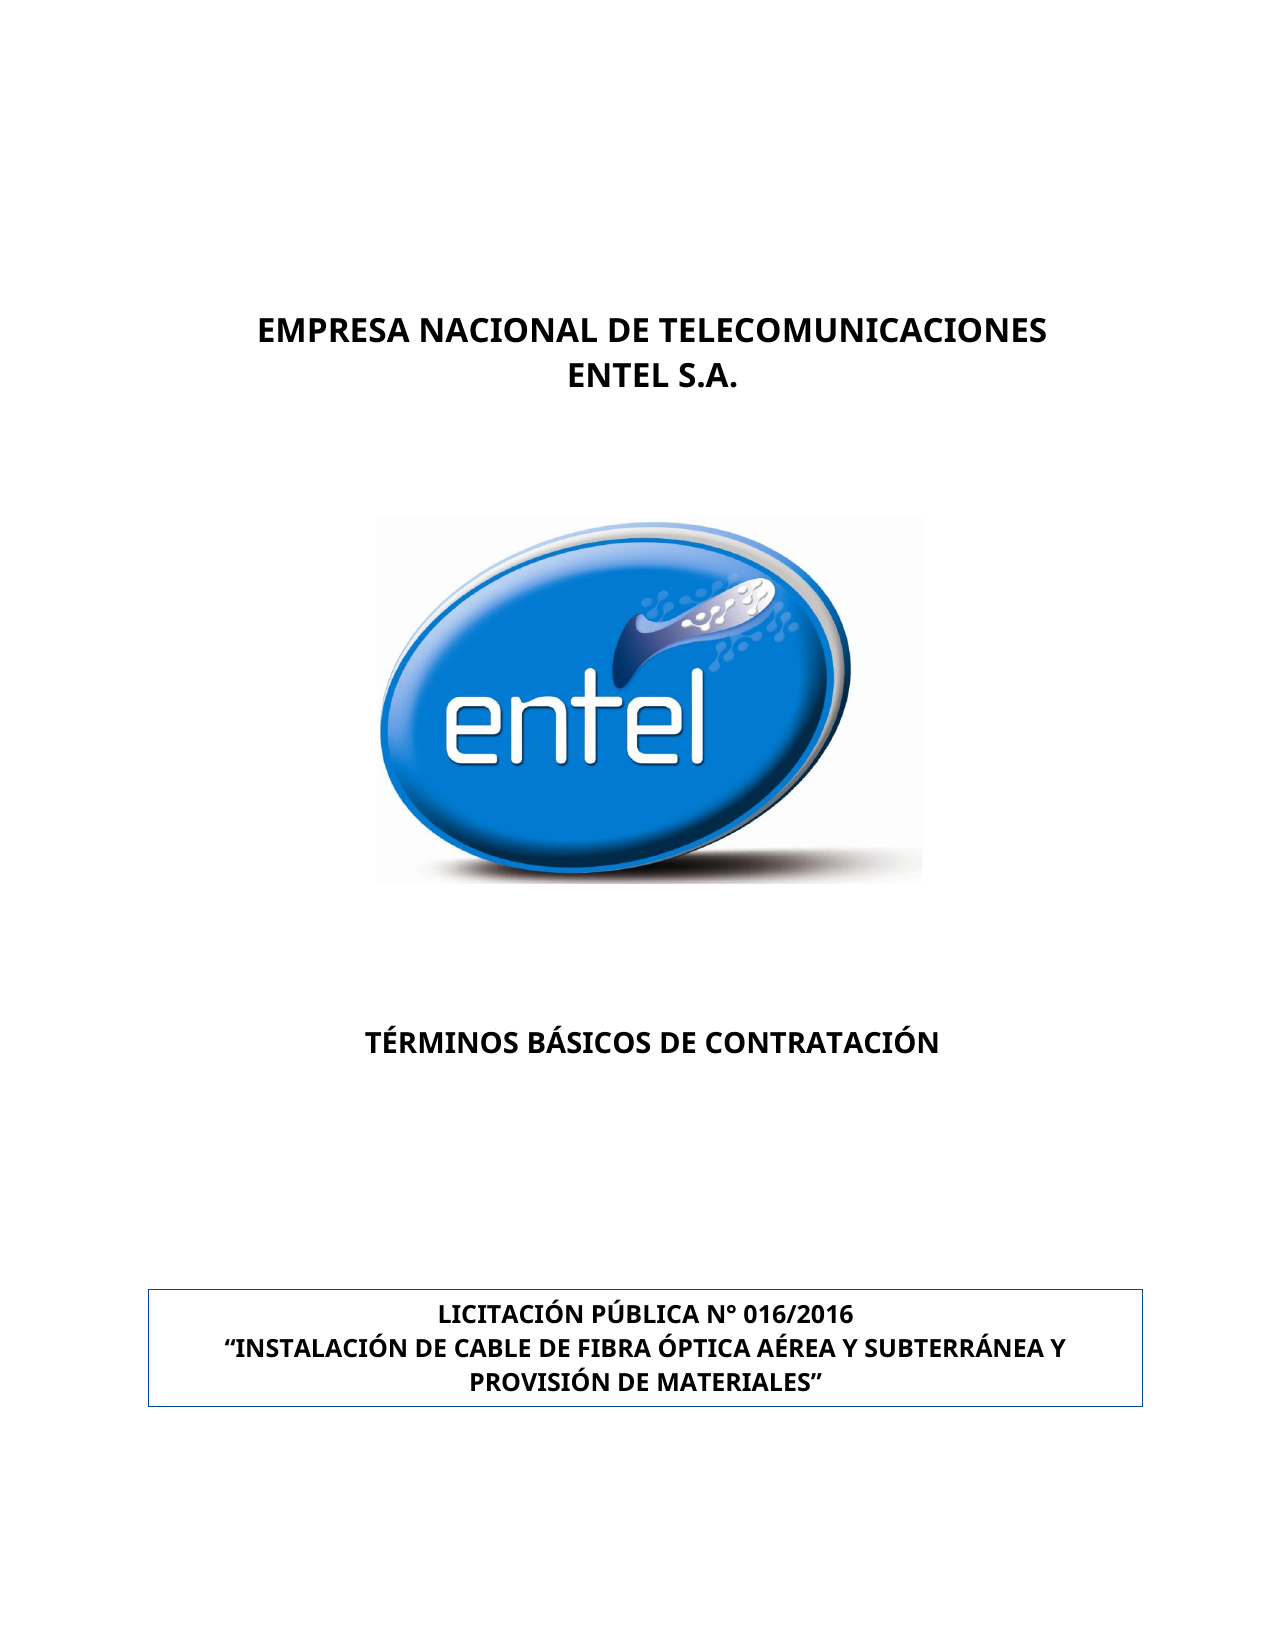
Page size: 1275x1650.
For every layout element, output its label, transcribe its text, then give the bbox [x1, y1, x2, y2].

text ENTEL S.A. [148, 352, 1157, 397]
table_header LICITACIÓN PÚBLICA N° 016/2016 “INSTALACIÓN DE CABLE DE FIBRA ÓPTICA AÉREA Y SUBTERRÁNEA Y PROVISIÓN DE MATERIALES” [149, 1290, 1142, 1406]
text EMPRESA NACIONAL DE TELECOMUNICACIONES [148, 307, 1157, 352]
text TÉRMINOS BÁSICOS DE CONTRATACIÓN [148, 1022, 1157, 1062]
picture [376, 515, 923, 884]
